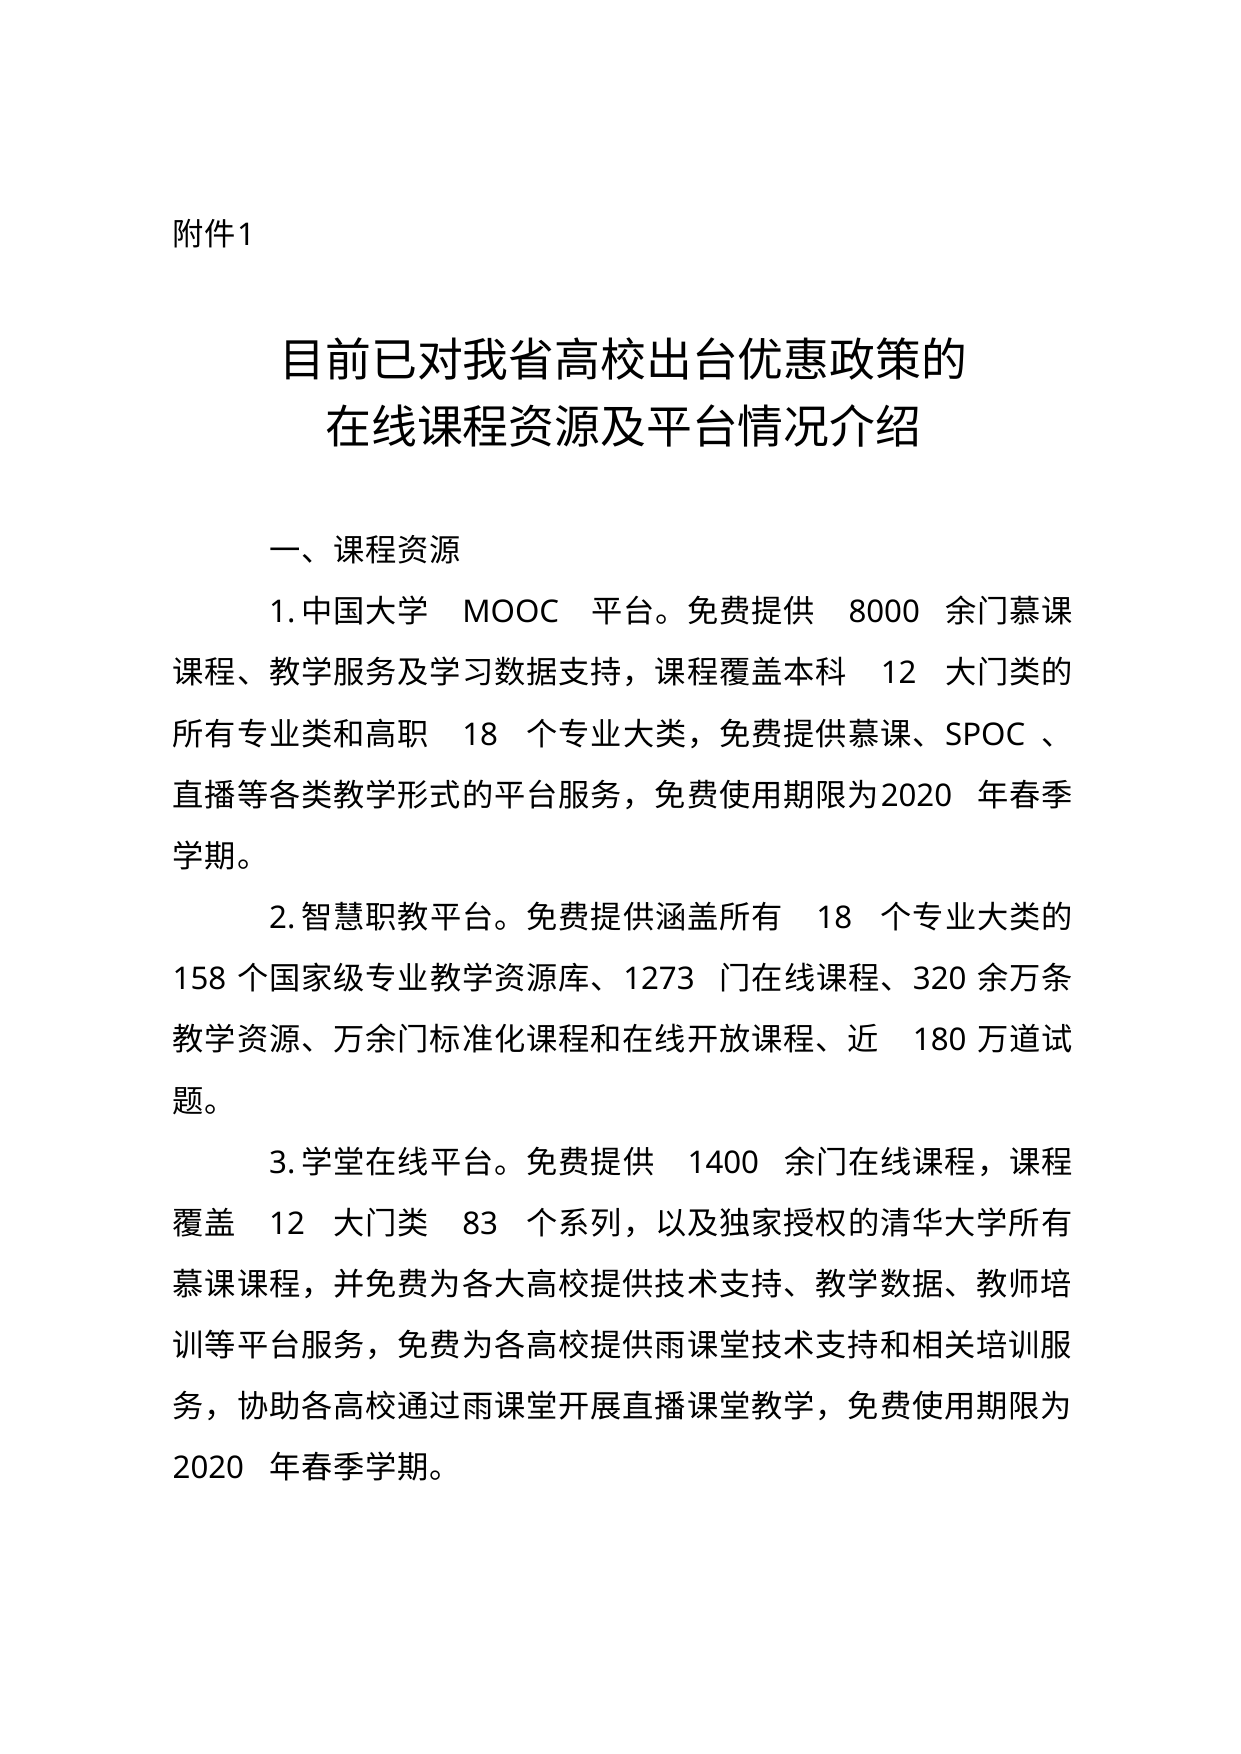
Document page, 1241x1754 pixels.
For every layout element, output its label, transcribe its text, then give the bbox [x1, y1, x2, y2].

text 在线课程资源及平台情况介绍 [172, 390, 1074, 456]
text 一、课程资源 [172, 517, 1074, 579]
text 2.智慧职教平台。免费提供涵盖所有 18 个专业大类的 158 个国家级专业教学资源库、1273 门在线课程、320 余万条教学资源、万余门标准化课程和在线开放课程、近 180 万道试题。 [172, 884, 1074, 1129]
text 1.中国大学 MOOC 平台。免费提供 8000 余门慕课课程、教学服务及学习数据支持，课程覆盖本科 12 大门类的所有专业类和高职 18 个专业大类，免费提供慕课、SPOC、直播等各类教学形式的平台服务，免费使用期限为2020年春季学期。 [172, 579, 1074, 884]
text 附件1 [172, 201, 1074, 262]
text 目前已对我省高校出台优惠政策的 [172, 324, 1074, 390]
text 3.学堂在线平台。免费提供 1400 余门在线课程，课程覆盖 12 大门类 83 个系列，以及独家授权的清华大学所有慕课课程，并免费为各大高校提供技术支持、教学数据、教师培训等平台服务，免费为各高校提供雨课堂技术支持和相关培训服务，协助各高校通过雨课堂开展直播课堂教学，免费使用期限为2020年春季学期。 [172, 1129, 1074, 1496]
